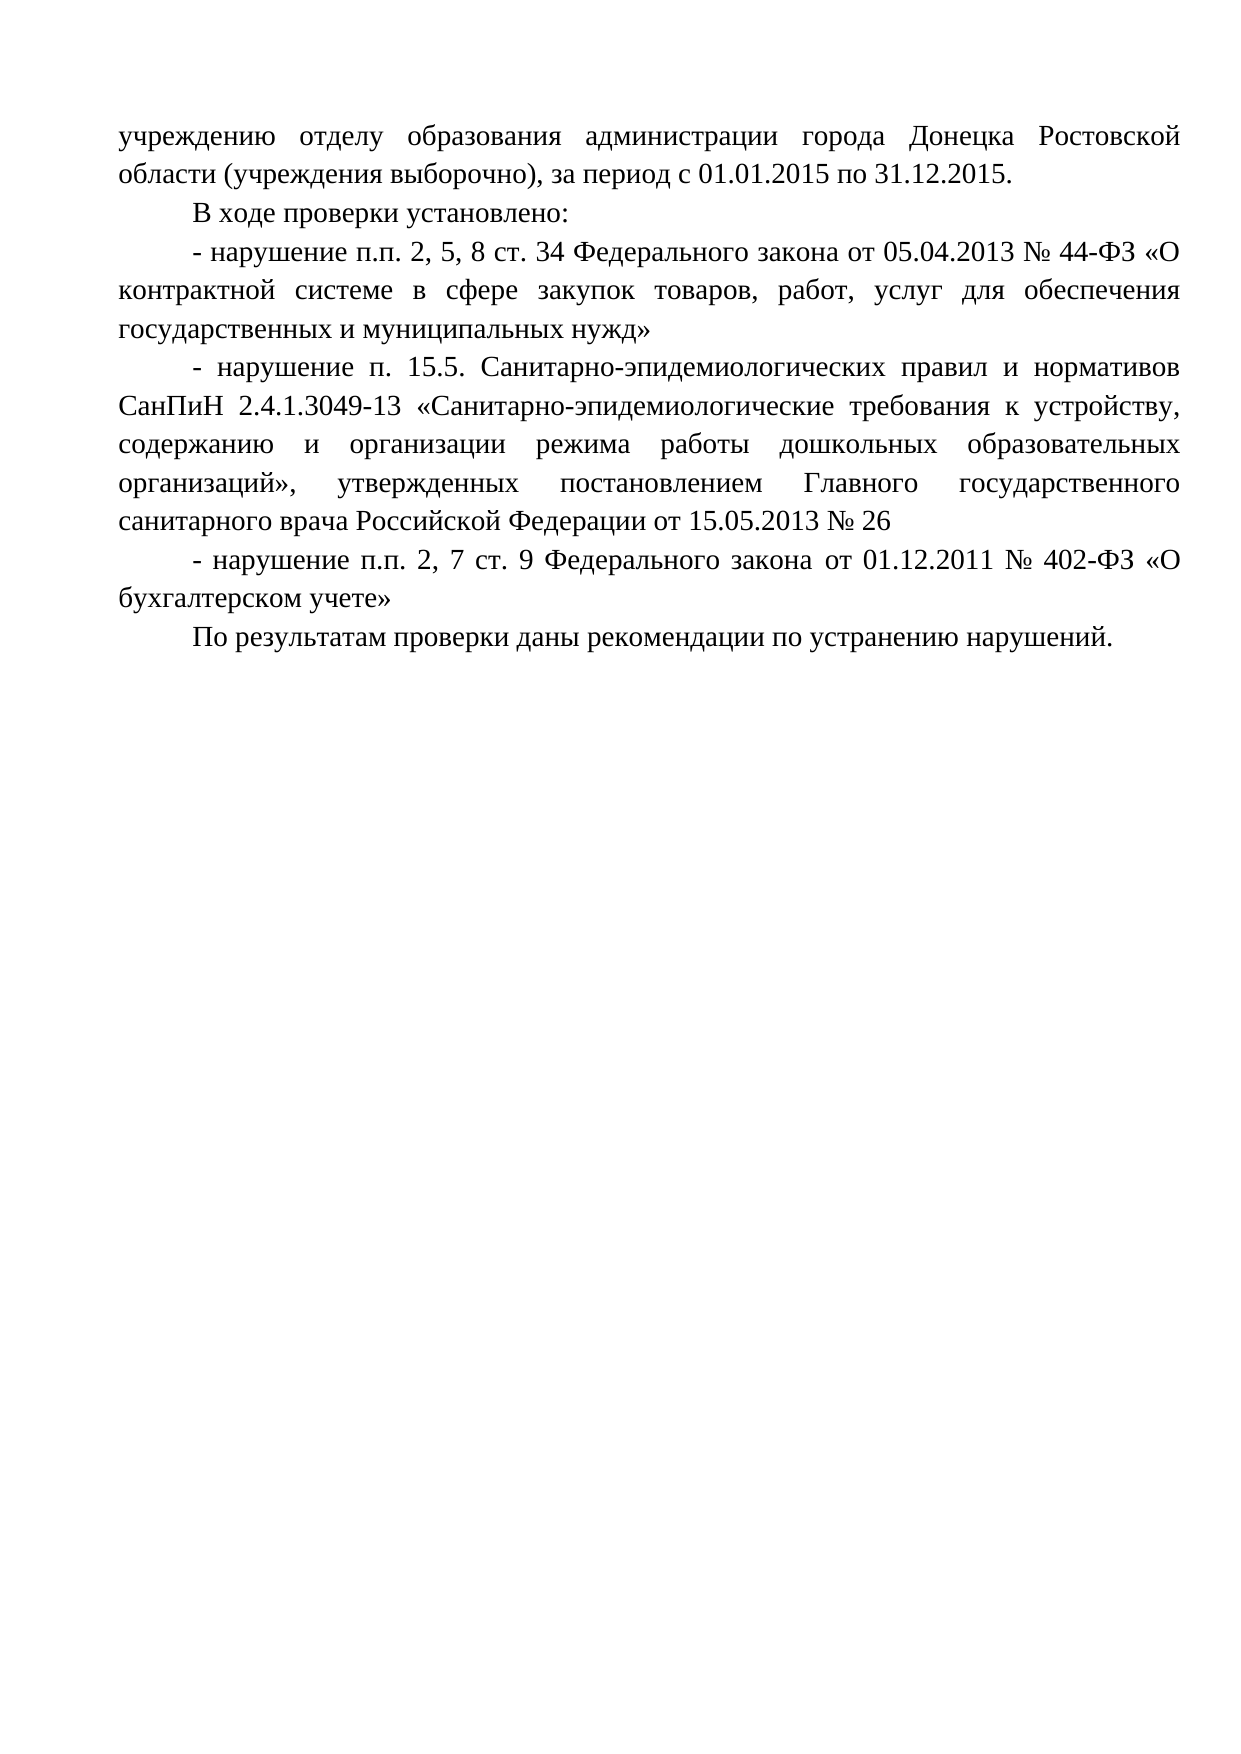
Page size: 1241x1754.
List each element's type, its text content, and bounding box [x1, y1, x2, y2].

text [118, 118, 1181, 190]
text - нарушение п.п. 2, 7 ст. 9 Федерального закона от 01.12.2011 № 402-ФЗ «О бухгалтерском учете» [118, 542, 1181, 614]
text - нарушение п.п. 2, 5, 8 ст. 34 Федерального закона от 05.04.2013 № 44-ФЗ «О контрактной системе в сфере закупок товаров, работ, услуг для обеспечения государственных и муниципальных нужд» [118, 234, 1181, 344]
text По результатам проверки даны рекомендации по устранению нарушений. [118, 619, 1181, 653]
text - нарушение п. 15.5. Санитарно-эпидемиологических правил и нормативов СанПиН 2.4.1.3049-13 «Санитарно-эпидемиологические требования к устройству, содержанию и организации режима работы дошкольных образовательных организаций», утвержденных постановлением Главного государственного санитарного врача Российской Федерации от 15.05.2013 № 26 [118, 349, 1181, 537]
text В ходе проверки установлено: [118, 195, 1181, 229]
